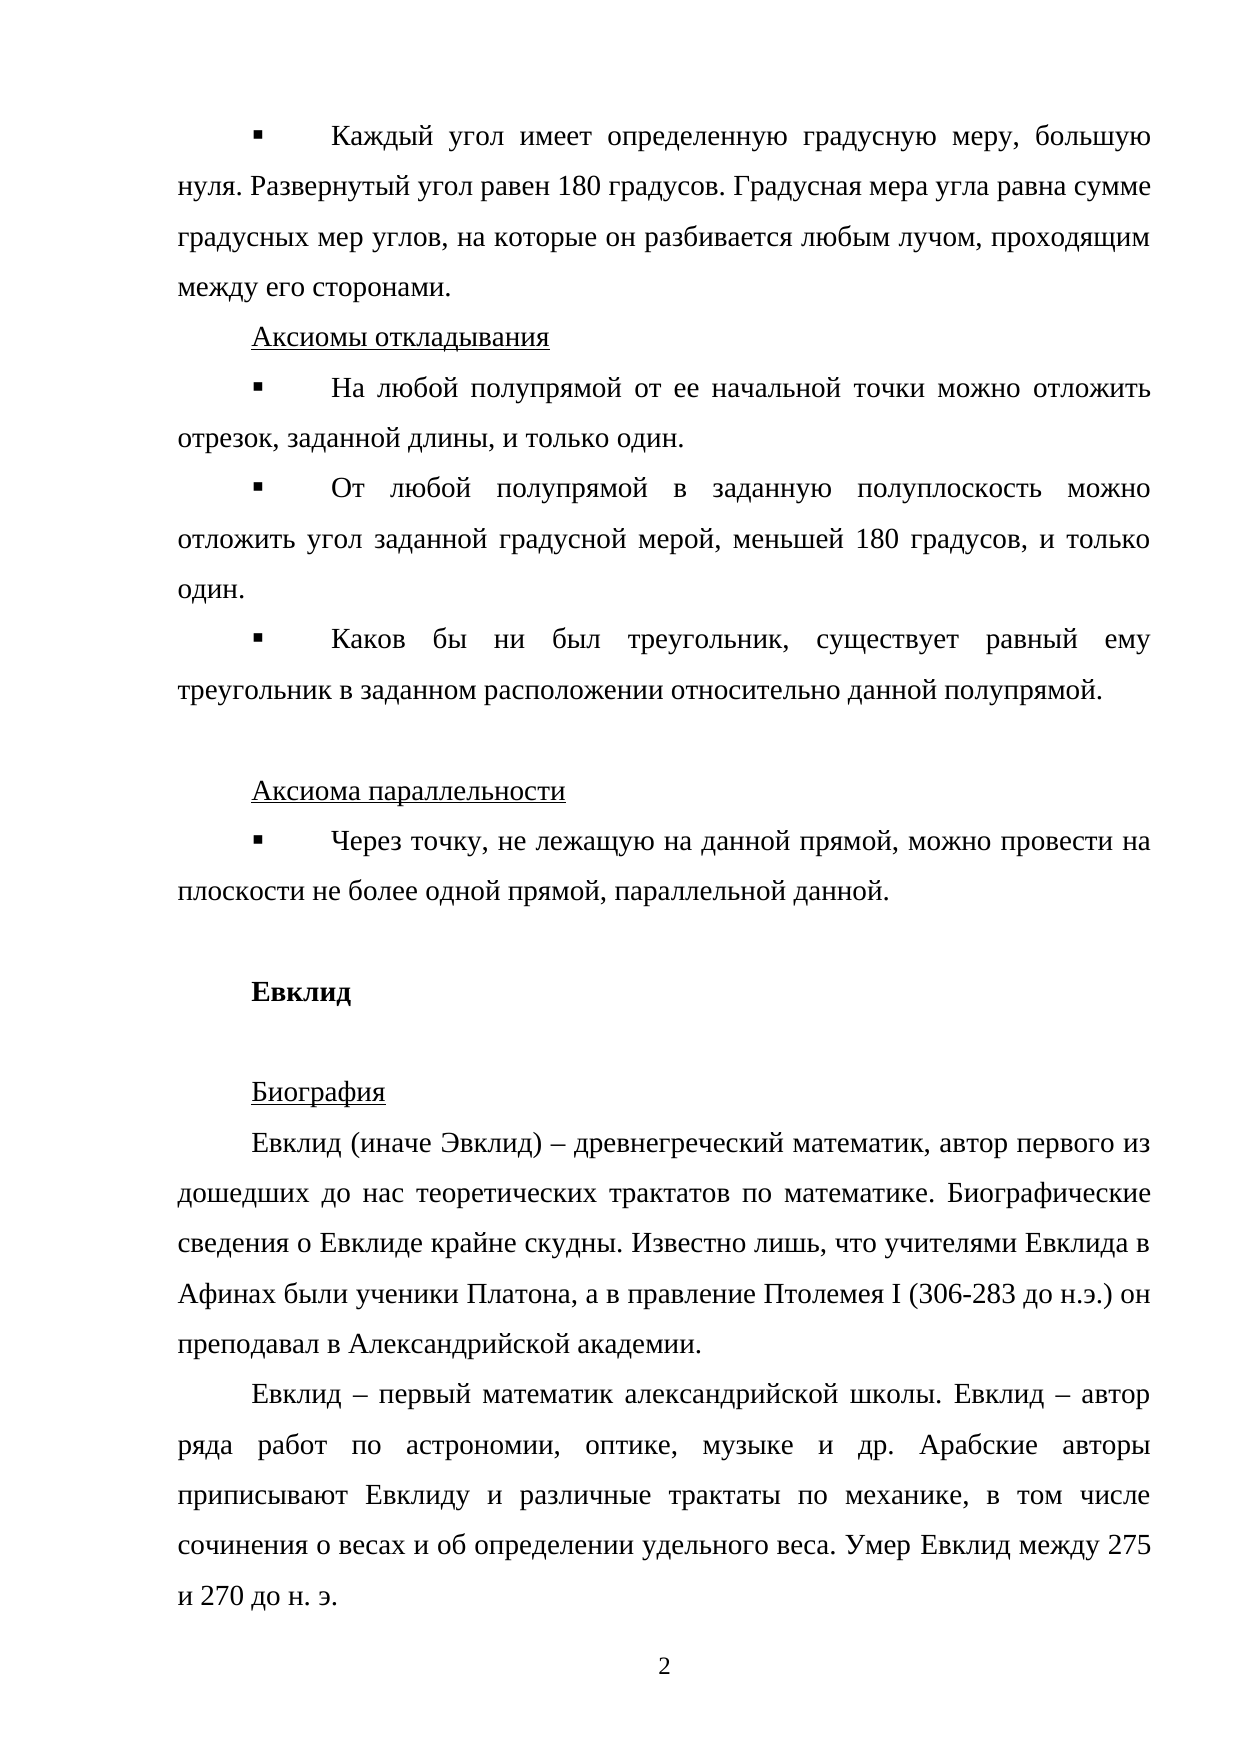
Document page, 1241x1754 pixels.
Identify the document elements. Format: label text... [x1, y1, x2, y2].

text Евклид (иначе Эвклид) – древнегреческий математик, автор первого из дошедших до нас теоретических трактатов по математике. Биографические сведения о Евклиде крайне скудны. Известно лишь, что учителями Евклида в Афинах были ученики Платона, а в правление Птолемея I (306-283 до н.э.) он преподавал в Александрийской академии. [177, 1125, 1152, 1360]
text Евклид – первый математик александрийской школы. Евклид – автор ряда работ по астрономии, оптике, музыке и др. Арабские авторы приписывают Евклиду и различные трактаты по механике, в том числе сочинения о весах и об определении удельного веса. Умер Евклид между 275 и 270 до н. э. [177, 1376, 1152, 1611]
list Через точку, не лежащую на данной прямой, можно провести на плоскости не более одной прямой, параллельной данной. [177, 823, 1152, 907]
list Каков бы ни был треугольник, существует равный ему треугольник в заданном расположении относительно данной полупрямой. [177, 622, 1152, 706]
text Биография [177, 1074, 1152, 1108]
list Каждый угол имеет определенную градусную меру, большую нуля. Развернутый угол равен 180 градусов. Градусная мера угла равна сумме градусных мер углов, на которые он разбивается любым лучом, проходящим между его сторонами. [177, 118, 1152, 303]
text Аксиомы откладывания [177, 319, 1152, 353]
list От любой полупрямой в заданную полуплоскость можно отложить угол заданной градусной мерой, меньшей 180 градусов, и только один. [177, 471, 1152, 605]
text Аксиома параллельности [177, 773, 1152, 806]
text Евклид [177, 974, 1152, 1007]
list На любой полупрямой от ее начальной точки можно отложить отрезок, заданной длины, и только один. [177, 370, 1152, 454]
